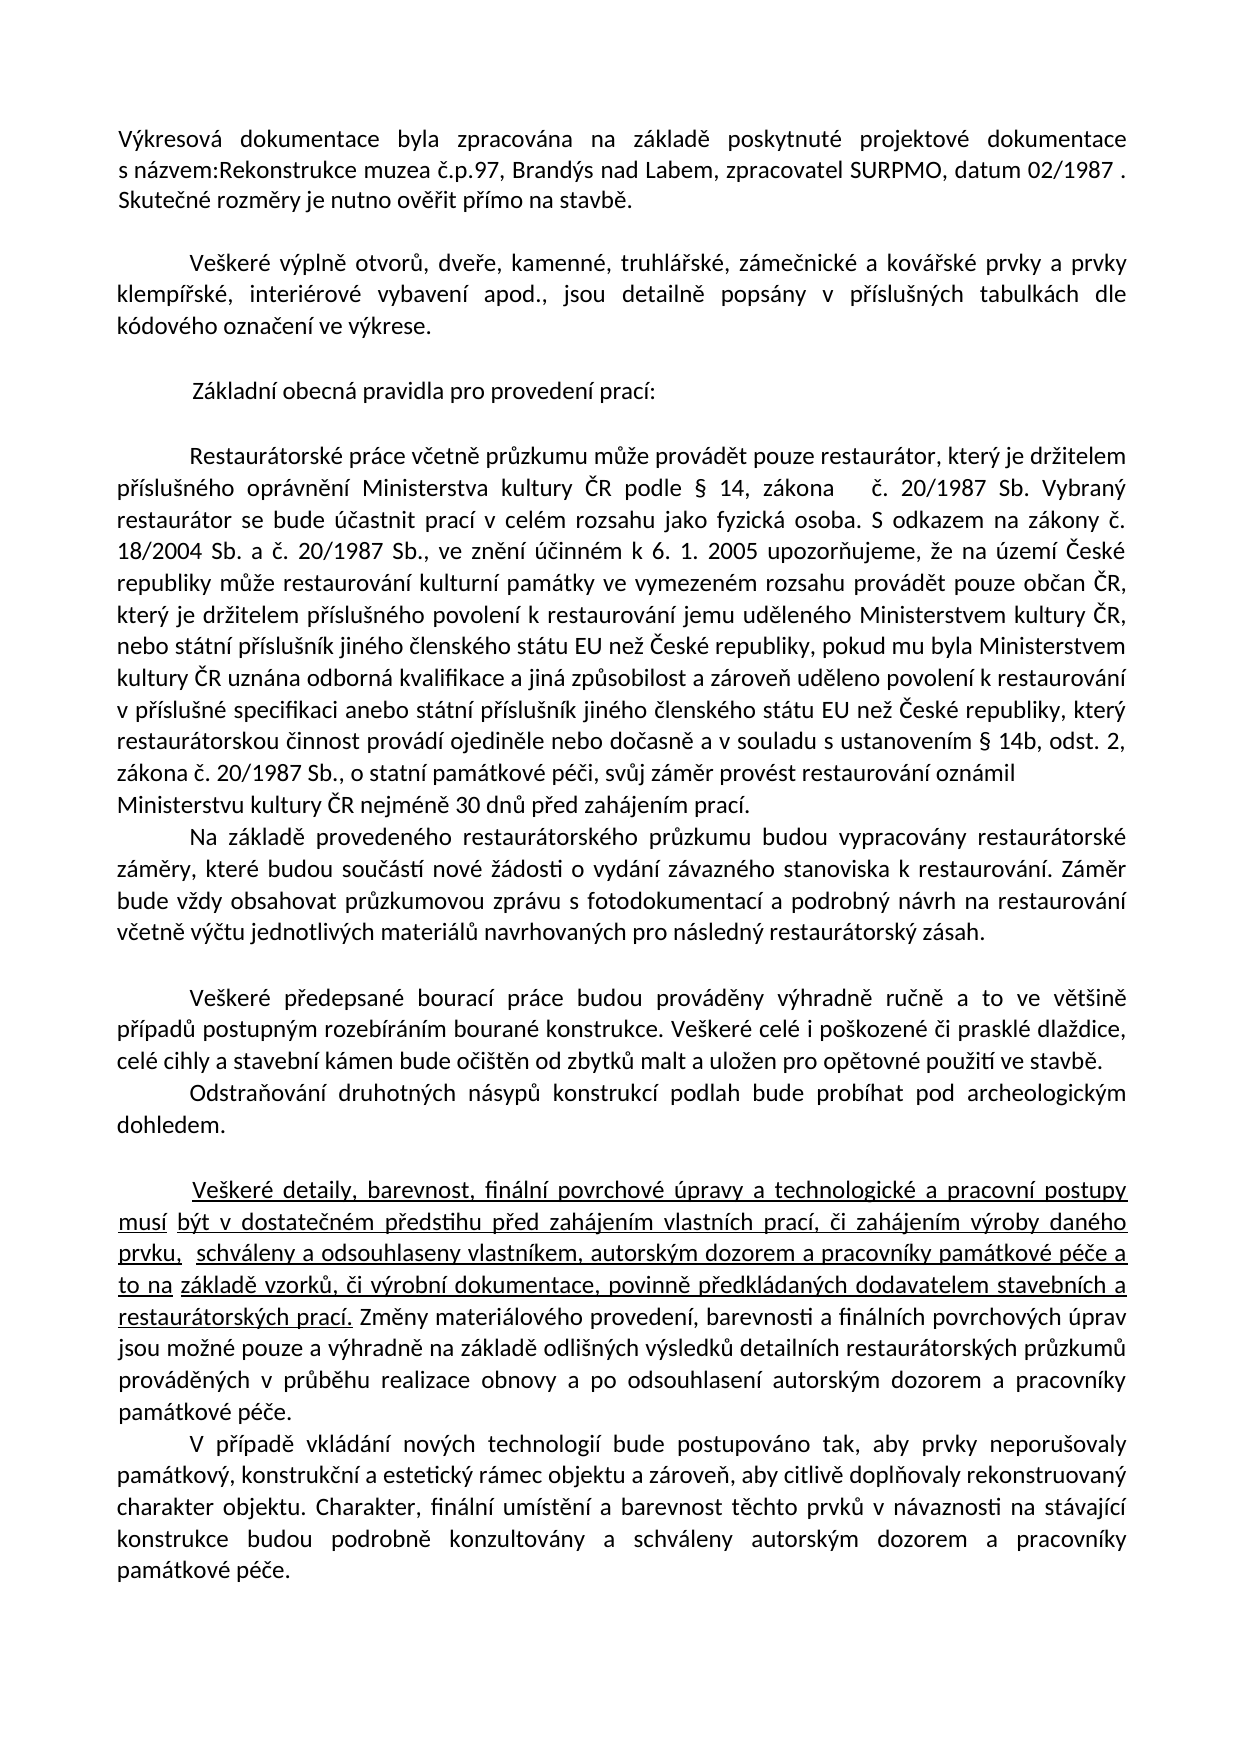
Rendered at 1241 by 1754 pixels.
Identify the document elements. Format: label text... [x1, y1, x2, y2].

text Odstraňování druhotných násypů konstrukcí podlah bude probíhat pod archeologickým dohledem. [117, 1077, 1128, 1139]
text Veškeré výplně otvorů, dveře, kamenné, truhlářské, zámečnické a kovářské prvky a prvky klempířské, interiérové vybavení apod., jsou detailně popsány v příslušných tabulkách dle kódového označení ve výkrese. [117, 247, 1128, 341]
text Výkresová dokumentace byla zpracována na základě poskytnuté projektové dokumentace s názvem:Rekonstrukce muzea č.p.97, Brandýs nad Labem, zpracovatel SURPMO, datum 02/1987 . Skutečné rozměry je nutno ověřit přímo na stavbě. [118, 123, 1128, 215]
text Veškeré předepsané bourací práce budou prováděny výhradně ručně a to ve většině případů postupným rozebíráním bourané konstrukce. Veškeré celé i poškozené či prasklé dlaždice, celé cihly a stavební kámen bude očištěn od zbytků malt a uložen pro opětovné použití ve stavbě. [117, 982, 1128, 1076]
text V případě vkládání nových technologií bude postupováno tak, aby prvky neporušovaly památkový, konstrukční a estetický rámec objektu a zároveň, aby citlivě doplňovaly rekonstruovaný charakter objektu. Charakter, finální umístění a barevnost těchto prvků v návaznosti na stávající konstrukce budou podrobně konzultovány a schváleny autorským dozorem a pracovníky památkové péče. [117, 1428, 1128, 1585]
text Na základě provedeného restaurátorského průzkumu budou vypracovány restaurátorské záměry, které budou součástí nové žádosti o vydání závazného stanoviska k restaurování. Záměr bude vždy obsahovat průzkumovou zprávu s fotodokumentací a podrobný návrh na restaurování včetně výčtu jednotlivých materiálů navrhovaných pro následný restaurátorský zásah. [117, 822, 1128, 947]
text Ministerstvu kultury ČR nejméně 30 dnů před zahájením prací. [117, 789, 1128, 820]
text Základní obecná pravidla pro provedení prací: [192, 375, 1128, 406]
text Restaurátorské práce včetně průzkumu může provádět pouze restaurátor, který je držitelem příslušného oprávnění Ministerstva kultury ČR podle § 14, zákona č. 20/1987 Sb. Vybraný restaurátor se bude účastnit prací v celém rozsahu jako fyzická osoba. S odkazem na zákony č. 18/2004 Sb. a č. 20/1987 Sb., ve znění účinném k 6. 1. 2005 upozorňujeme, že na území České republiky může restaurování kulturní památky ve vymezeném rozsahu provádět pouze občan ČR, který je držitelem příslušného povolení k restaurování jemu uděleného Ministerstvem kultury ČR, nebo státní příslušník jiného členského státu EU než České republiky, pokud mu byla Ministerstvem kultury ČR uznána odborná kvalifikace a jiná způsobilost a zároveň uděleno povolení k restaurování v příslušné specifikaci anebo státní příslušník jiného členského státu EU než České republiky, který restaurátorskou činnost provádí ojediněle nebo dočasně a v souladu s ustanovením § 14b, odst. 2, zákona č. 20/1987 Sb., o statní památkové péči, svůj záměr provést restaurování oznámil [117, 441, 1128, 788]
text Veškeré detaily, barevnost, finální povrchové úpravy a technologické a pracovní postupy musí být v dostatečném předstihu před zahájením vlastních prací, či zahájením výroby daného prvku, schváleny a odsouhlaseny vlastníkem, autorským dozorem a pracovníky památkové péče a to na základě vzorků, či výrobní dokumentace, povinně předkládaných dodavatelem stavebních a restaurátorských prací. Změny materiálového provedení, barevnosti a finálních povrchových úprav jsou možné pouze a výhradně na základě odlišných výsledků detailních restaurátorských průzkumů prováděných v průběhu realizace obnovy a po odsouhlasení autorským dozorem a pracovníky památkové péče. [118, 1174, 1128, 1426]
